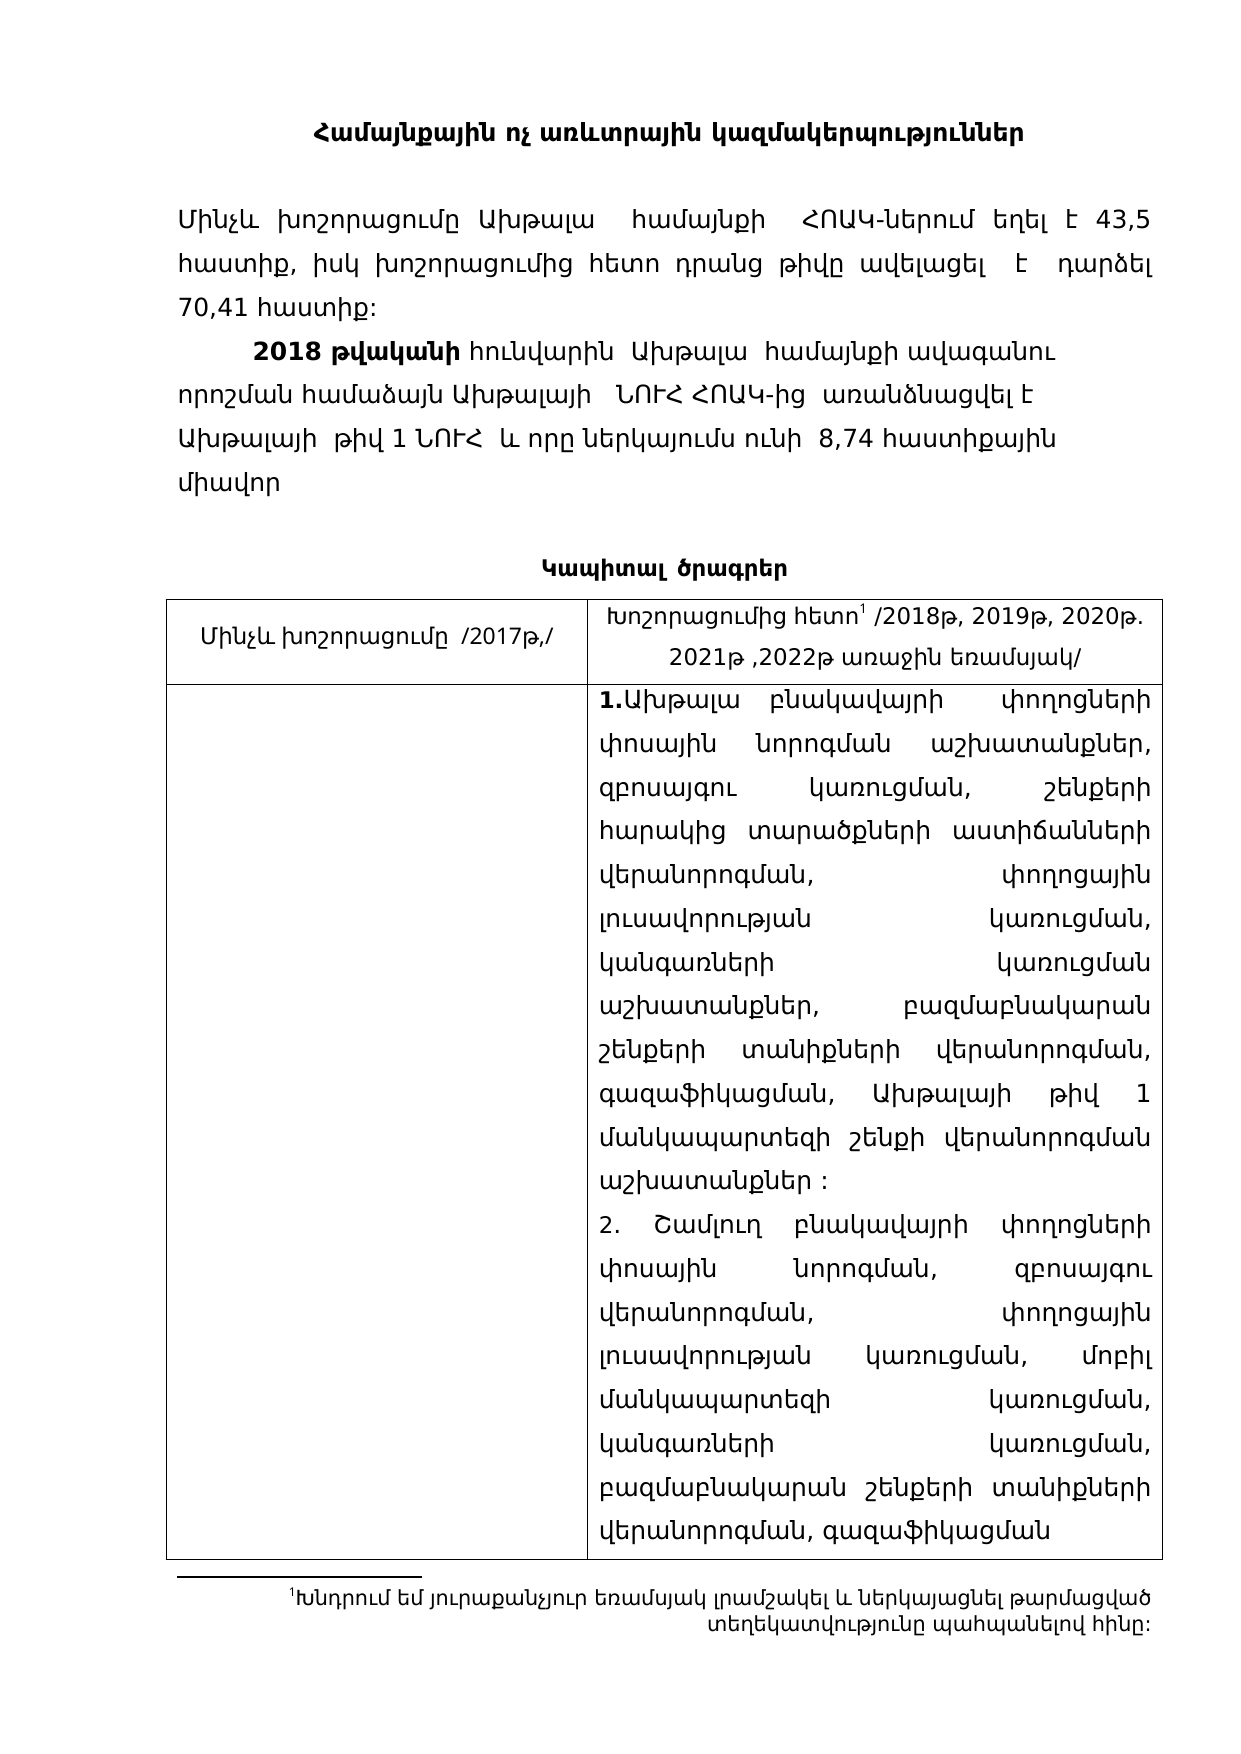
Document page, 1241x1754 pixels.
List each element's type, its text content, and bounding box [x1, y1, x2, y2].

text 2018 թվականի հունվարին Ախթալա համայնքի ավագանու որոշման համաձայն Ախթալայի ՆՈՒՀ ՀՈԱԿ-ից առանձնացվել է Ախթալայի թիվ 1 ՆՈՒՀ և որը ներկայումս ունի 8,74 հաստիքային միավոր [177, 337, 1152, 497]
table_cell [588, 685, 1162, 1559]
text Մինչև խոշորացումը Ախթալա համայնքի ՀՈԱԿ-ներում եղել է 43,5 հաստիք, իսկ խոշորացումից հետո դրանց թիվը ավելացել է դարձել 70,41 հաստիք: [177, 206, 1152, 322]
table_header Մինչև խոշորացումը /2017թ,/ [167, 600, 587, 684]
text Համայնքային ոչ առևտրային կազմակերպություններ [177, 118, 1152, 147]
table_header Խոշորացումից հետո /2018թ, 2019թ, 2020թ. 2021թ ,2022թ առաջին եռամսյակ/ [588, 600, 1162, 684]
table_cell [167, 685, 587, 1559]
text Կապիտալ ծրագրեր [177, 552, 1152, 583]
